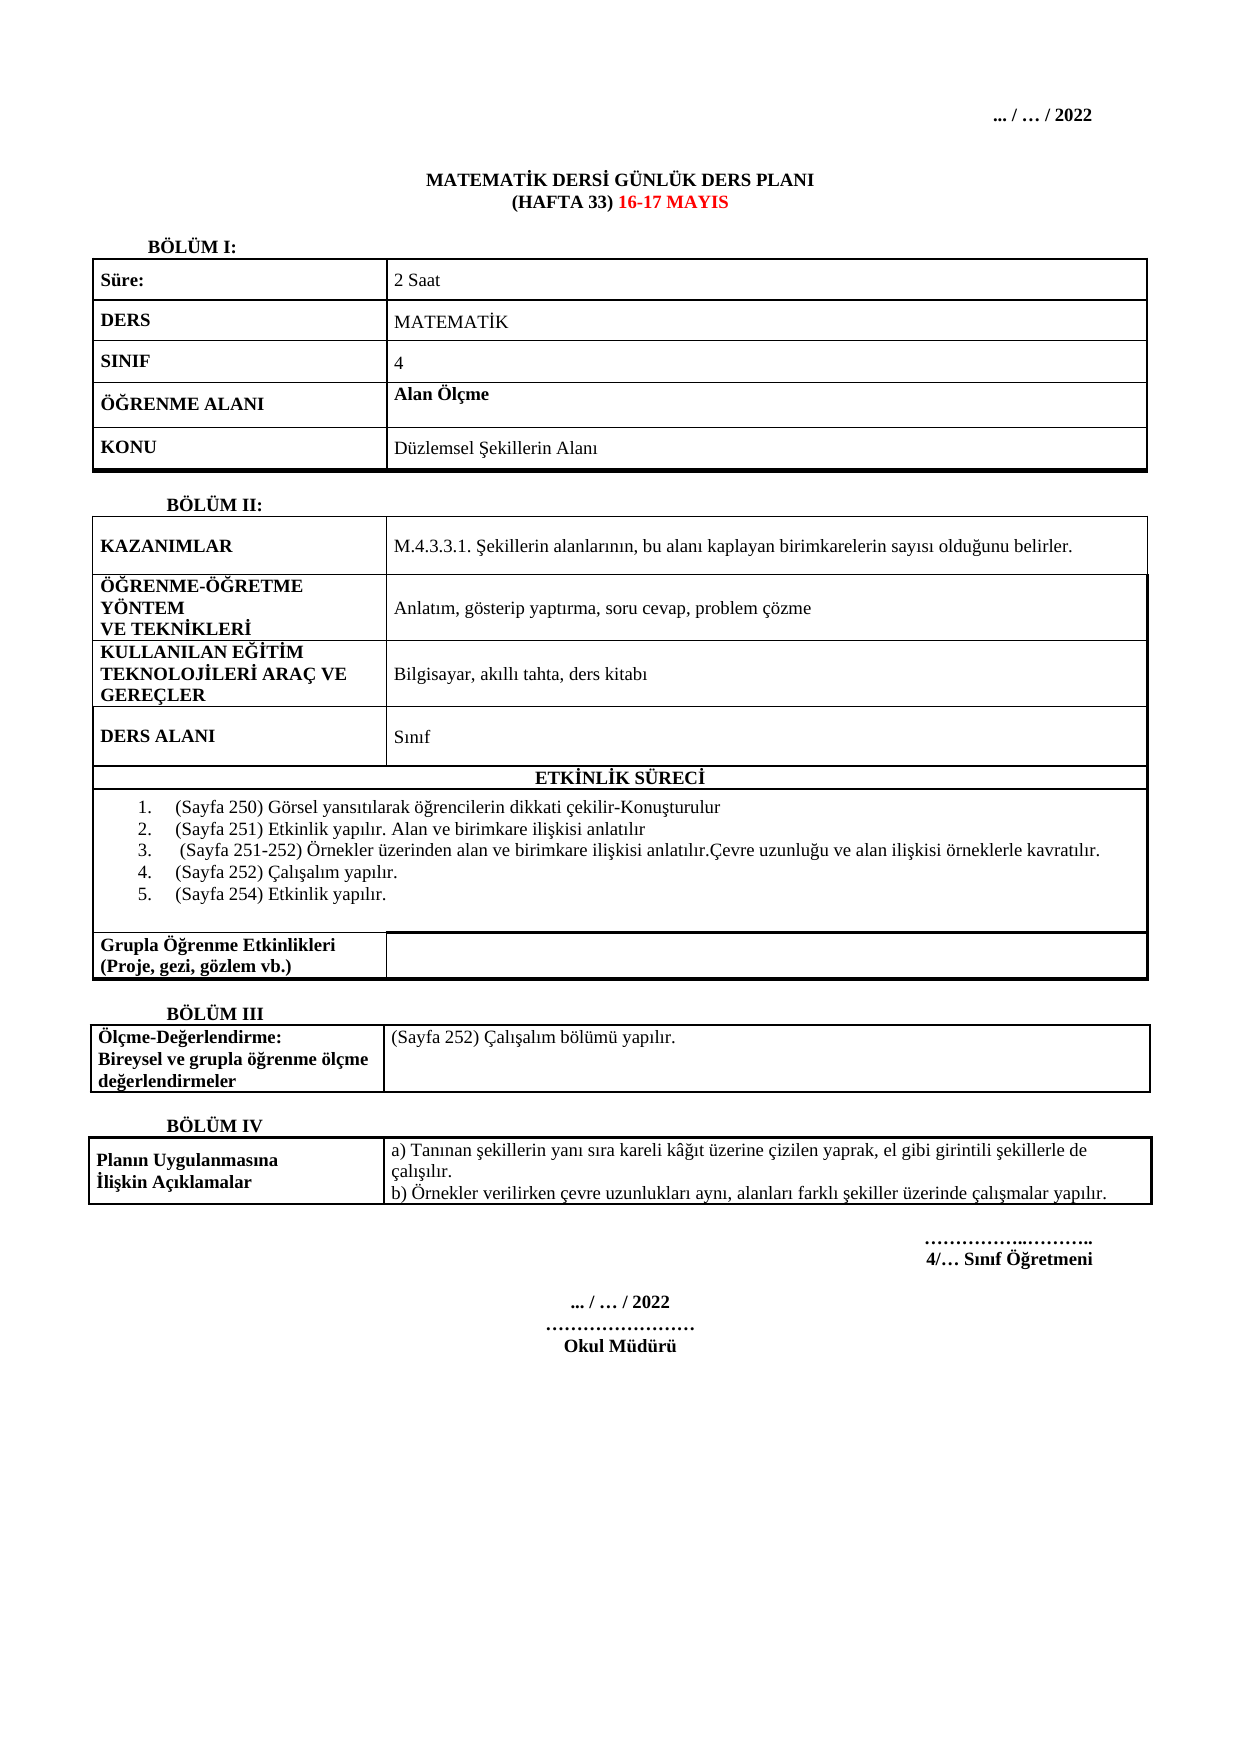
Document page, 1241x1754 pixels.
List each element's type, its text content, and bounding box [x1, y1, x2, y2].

text BÖLÜM I: [148, 236, 1092, 258]
table_cell Alan Ölçme [388, 383, 1146, 426]
table_cell SINIF [94, 341, 386, 382]
text Okul Müdürü [148, 1334, 1092, 1356]
table_cell [387, 934, 1146, 977]
table_header M.4.3.3.1. Şekillerin alanlarının, bu alanı kaplayan birimkarelerin sayısı olduğunu belirler. [387, 517, 1147, 574]
table_cell DERS ALANI [94, 707, 386, 765]
text (HAFTA 33) 16-17 MAYIS [148, 191, 1092, 212]
text ……………..……….. [148, 1227, 1092, 1248]
table_cell KONU [94, 428, 386, 468]
table_cell Anlatım, gösterip yaptırma, soru cevap, problem çözme [387, 575, 1146, 640]
text BÖLÜM II: [148, 494, 1092, 516]
table_cell DERS [94, 301, 386, 340]
subtitle BÖLÜM III [148, 1003, 1092, 1024]
text ... / … / 2022 [148, 104, 1092, 126]
table_cell 4 [388, 341, 1146, 382]
table_header (Sayfa 252) Çalışalım bölümü yapılır. [385, 1026, 1149, 1091]
table_cell Grupla Öğrenme Etkinlikleri (Proje, gezi, gözlem vb.) [94, 933, 386, 977]
table_cell MATEMATİK [388, 301, 1146, 340]
table_header KAZANIMLAR [93, 517, 386, 574]
text …………………… [148, 1313, 1092, 1334]
text 4/… Sınıf Öğretmeni [148, 1248, 1092, 1270]
table_cell ÖĞRENME ALANI [94, 383, 386, 426]
text ... / … / 2022 [148, 1291, 1092, 1313]
table_cell Düzlemsel Şekillerin Alanı [388, 428, 1146, 468]
table_header Süre: [94, 260, 386, 299]
table_cell ETKİNLİK SÜRECİ [94, 767, 1146, 788]
table_cell KULLANILAN EĞİTİM TEKNOLOJİLERİ ARAÇ VE GEREÇLER [93, 641, 386, 706]
table_cell ÖĞRENME-ÖĞRETME YÖNTEM VE TEKNİKLERİ [93, 575, 386, 640]
table_header Planın Uygulanmasına İlişkin Açıklamalar [90, 1139, 383, 1203]
table_cell (Sayfa 250) Görsel yansıtılarak öğrencilerin dikkati çekilir-Konuşturulur (Sayfa 251) Etkinlik yapılır. Alan ve birimkare ilişkisi anlatılır (Sayfa 251-252) Örnekler üzerinden alan ve birimkare ilişkisi anlatılır.Çevre uzunluğu ve alan ilişkisi örneklerle kavratılır. (Sayfa 252) Çalışalım yapılır. (Sayfa 254) Etkinlik yapılır. [94, 790, 1146, 931]
table_cell Bilgisayar, akıllı tahta, ders kitabı [387, 641, 1146, 706]
table_cell Sınıf [387, 707, 1146, 765]
table_header Ölçme-Değerlendirme: Bireysel ve grupla öğrenme ölçme değerlendirmeler [92, 1026, 383, 1091]
text MATEMATİK DERSİ GÜNLÜK DERS PLANI [148, 169, 1092, 191]
table_header a) Tanınan şekillerin yanı sıra kareli kâğıt üzerine çizilen yaprak, el gibi girintili şekillerle de çalışılır. b) Örnekler verilirken çevre uzunlukları aynı, alanları farklı şekiller üzerinde çalışmalar yapılır. [385, 1139, 1150, 1203]
subtitle BÖLÜM IV [148, 1115, 1092, 1136]
table_header 2 Saat [388, 260, 1146, 299]
